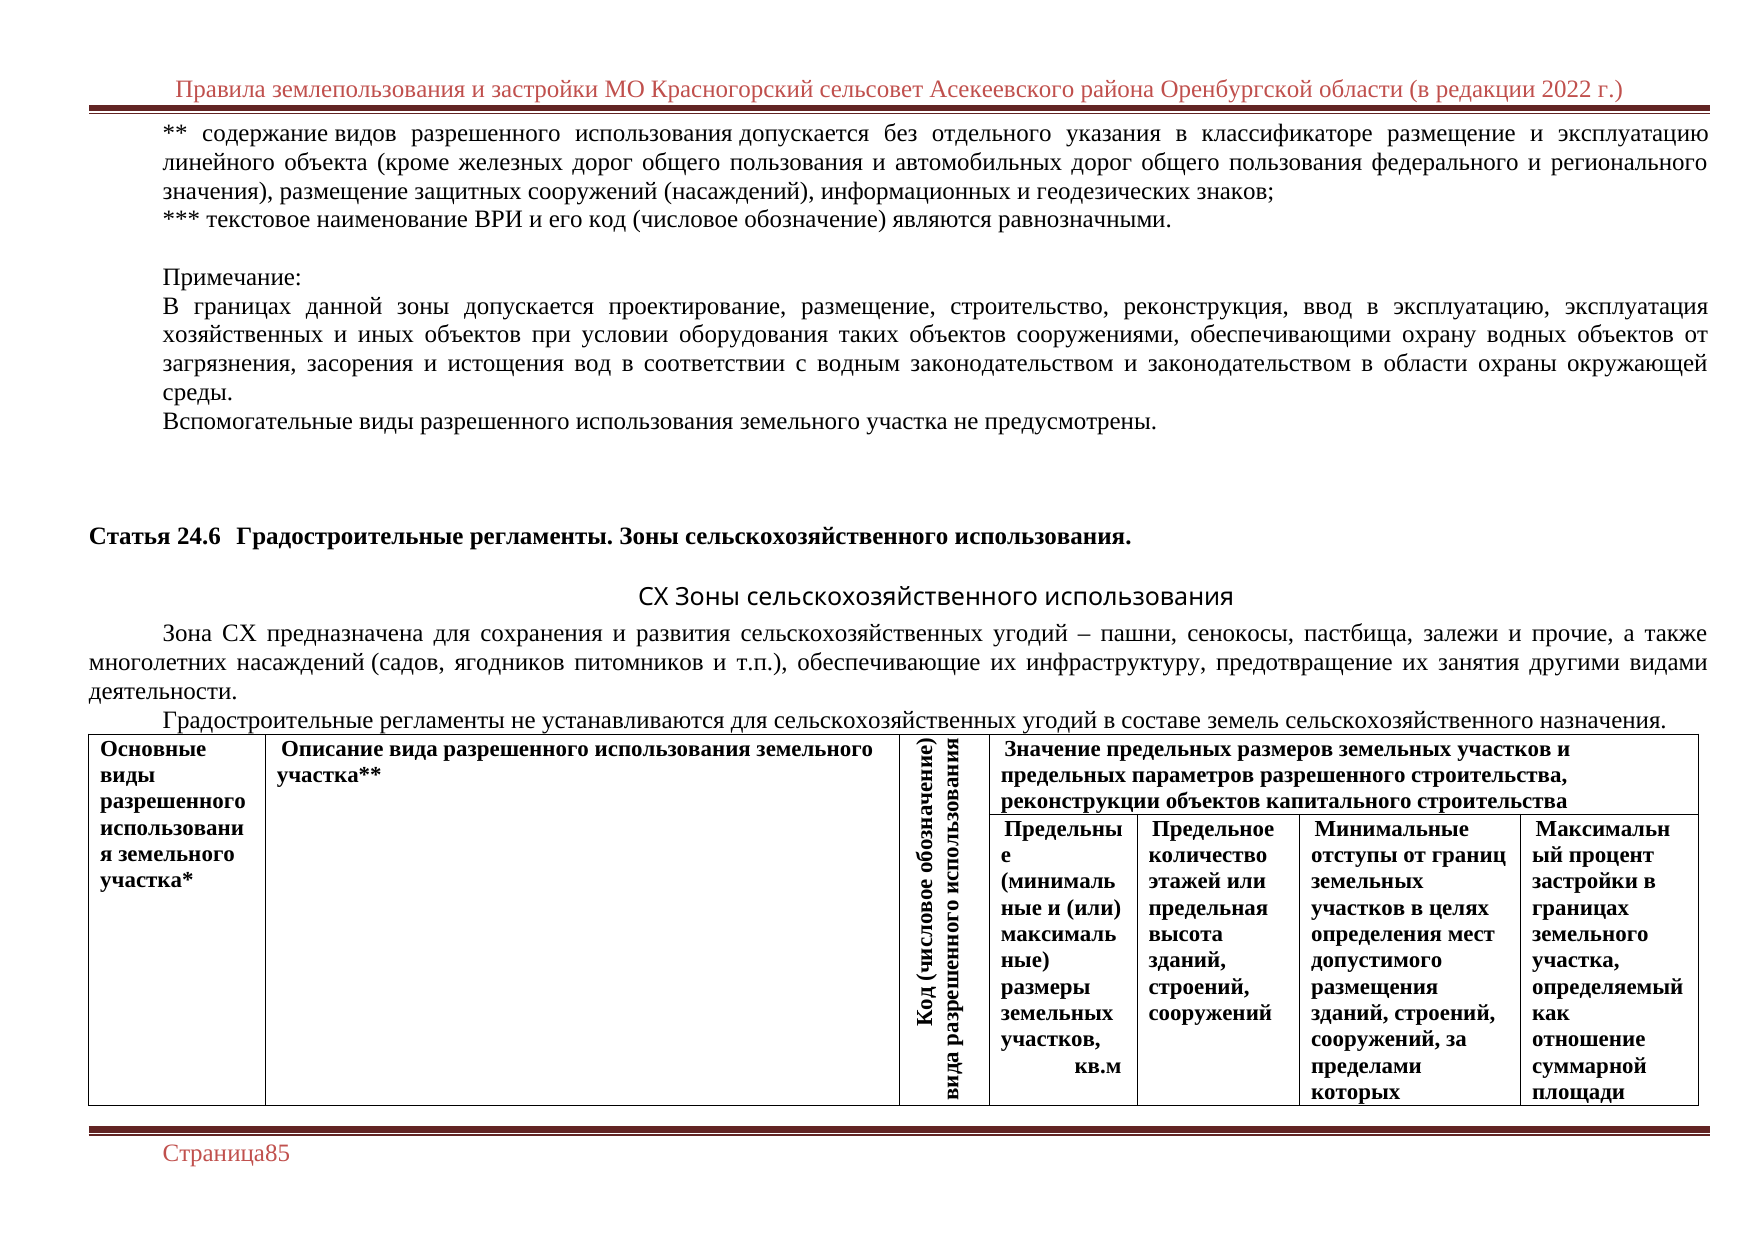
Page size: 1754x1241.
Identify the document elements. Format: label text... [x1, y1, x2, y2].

table_header Код (числовое обозначение) вида разрешенного использования земельного участка*** [900, 735, 989, 1104]
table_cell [1138, 815, 1299, 1104]
subtitle Статья 24.6 Градостроительные регламенты. Зоны сельскохозяйственного использования. [89, 521, 1710, 549]
text Градостроительные регламенты не устанавливаются для сельскохозяйственных угодий в составе земель сельскохозяйственного назначения. [89, 705, 1710, 733]
table_header Значение предельных размеров земельных участков и предельных параметров разрешенного строительства, реконструкции объектов капитального строительства [990, 735, 1698, 814]
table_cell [1521, 815, 1698, 1104]
text *** текстовое наименование ВРИ и его код (числовое обозначение) являются равнозначными. [162, 204, 1710, 233]
text В границах данной зоны допускается проектирование, размещение, строительство, реконструкция, ввод в эксплуатацию, эксплуатация хозяйственных и иных объектов при условии оборудования таких объектов сооружениями, обеспечивающими охрану водных объектов от загрязнения, засорения и истощения вод в соответствии с водным законодательством и законодательством в области охраны окружающей среды. [162, 291, 1710, 406]
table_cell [990, 815, 1137, 1104]
table_header Основные виды разрешенного использования земельного участка* [89, 735, 265, 1104]
text Примечание: [162, 262, 1710, 291]
text ** содержание видов разрешенного использования допускается без отдельного указания в классификаторе размещение и эксплуатацию линейного объекта (кроме железных дорог общего пользования и автомобильных дорог общего пользования федерального и регионального значения), размещение защитных сооружений (насаждений), информационных и геодезических знаков; [162, 118, 1710, 204]
text Зона СХ предназначена для сохранения и развития сельскохозяйственных угодий – пашни, сенокосы, пастбища, залежи и прочие, а также многолетних насаждений (садов, ягодников питомников и т.п.), обеспечивающие их инфраструктуру, предотвращение их занятия другими видами деятельности. [89, 618, 1710, 705]
text Вспомогательные виды разрешенного использования земельного участка не предусмотрены. [162, 406, 1710, 434]
subtitle СХ Зоны сельскохозяйственного использования [89, 578, 1710, 612]
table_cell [1300, 815, 1520, 1104]
table_header Описание вида разрешенного использования земельного участка** [266, 735, 899, 1104]
